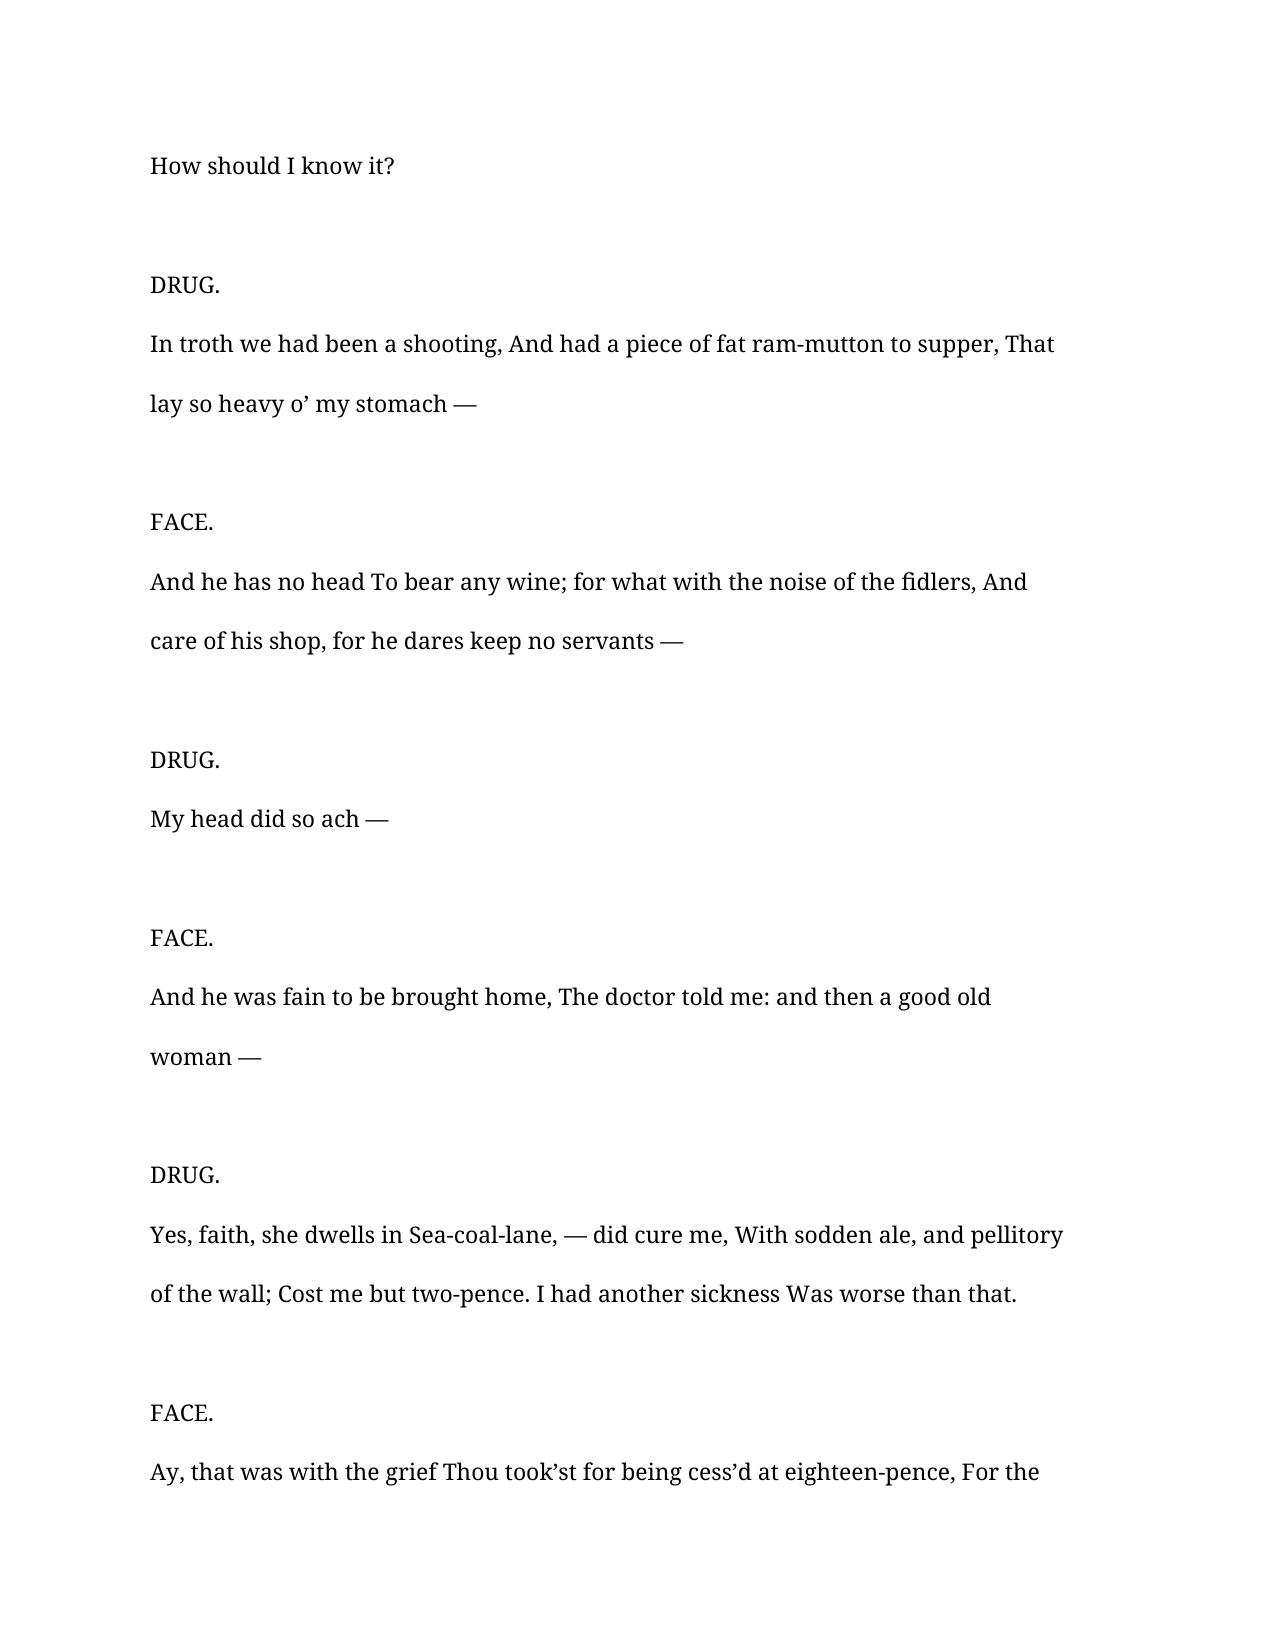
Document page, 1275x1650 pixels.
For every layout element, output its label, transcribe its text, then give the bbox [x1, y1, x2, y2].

text DRUG. [150, 269, 1125, 300]
text How should I know it? [150, 150, 1125, 181]
text DRUG. [150, 1159, 1125, 1191]
text woman — [150, 1041, 1125, 1072]
text And he has no head To bear any wine; for what with the noise of the fidlers, And [150, 566, 1125, 597]
text lay so heavy o’ my stomach — [150, 387, 1125, 419]
text care of his shop, for he dares keep no servants — [150, 625, 1125, 656]
text FACE. [150, 922, 1125, 953]
text FACE. [150, 1397, 1125, 1428]
text FACE. [150, 506, 1125, 537]
text Yes, faith, she dwells in Sea-coal-lane, — did cure me, With sodden ale, and pellitory [150, 1219, 1125, 1250]
text Ay, that was with the grief Thou took’st for being cess’d at eighteen-pence, For the [150, 1456, 1125, 1487]
text of the wall; Cost me but two-pence. I had another sickness Was worse than that. [150, 1278, 1125, 1309]
text And he was fain to be brought home, The doctor told me: and then a good old [150, 981, 1125, 1012]
text In troth we had been a shooting, And had a piece of fat ram-mutton to supper, That [150, 328, 1125, 359]
text My head did so ach — [150, 803, 1125, 834]
text DRUG. [150, 744, 1125, 775]
